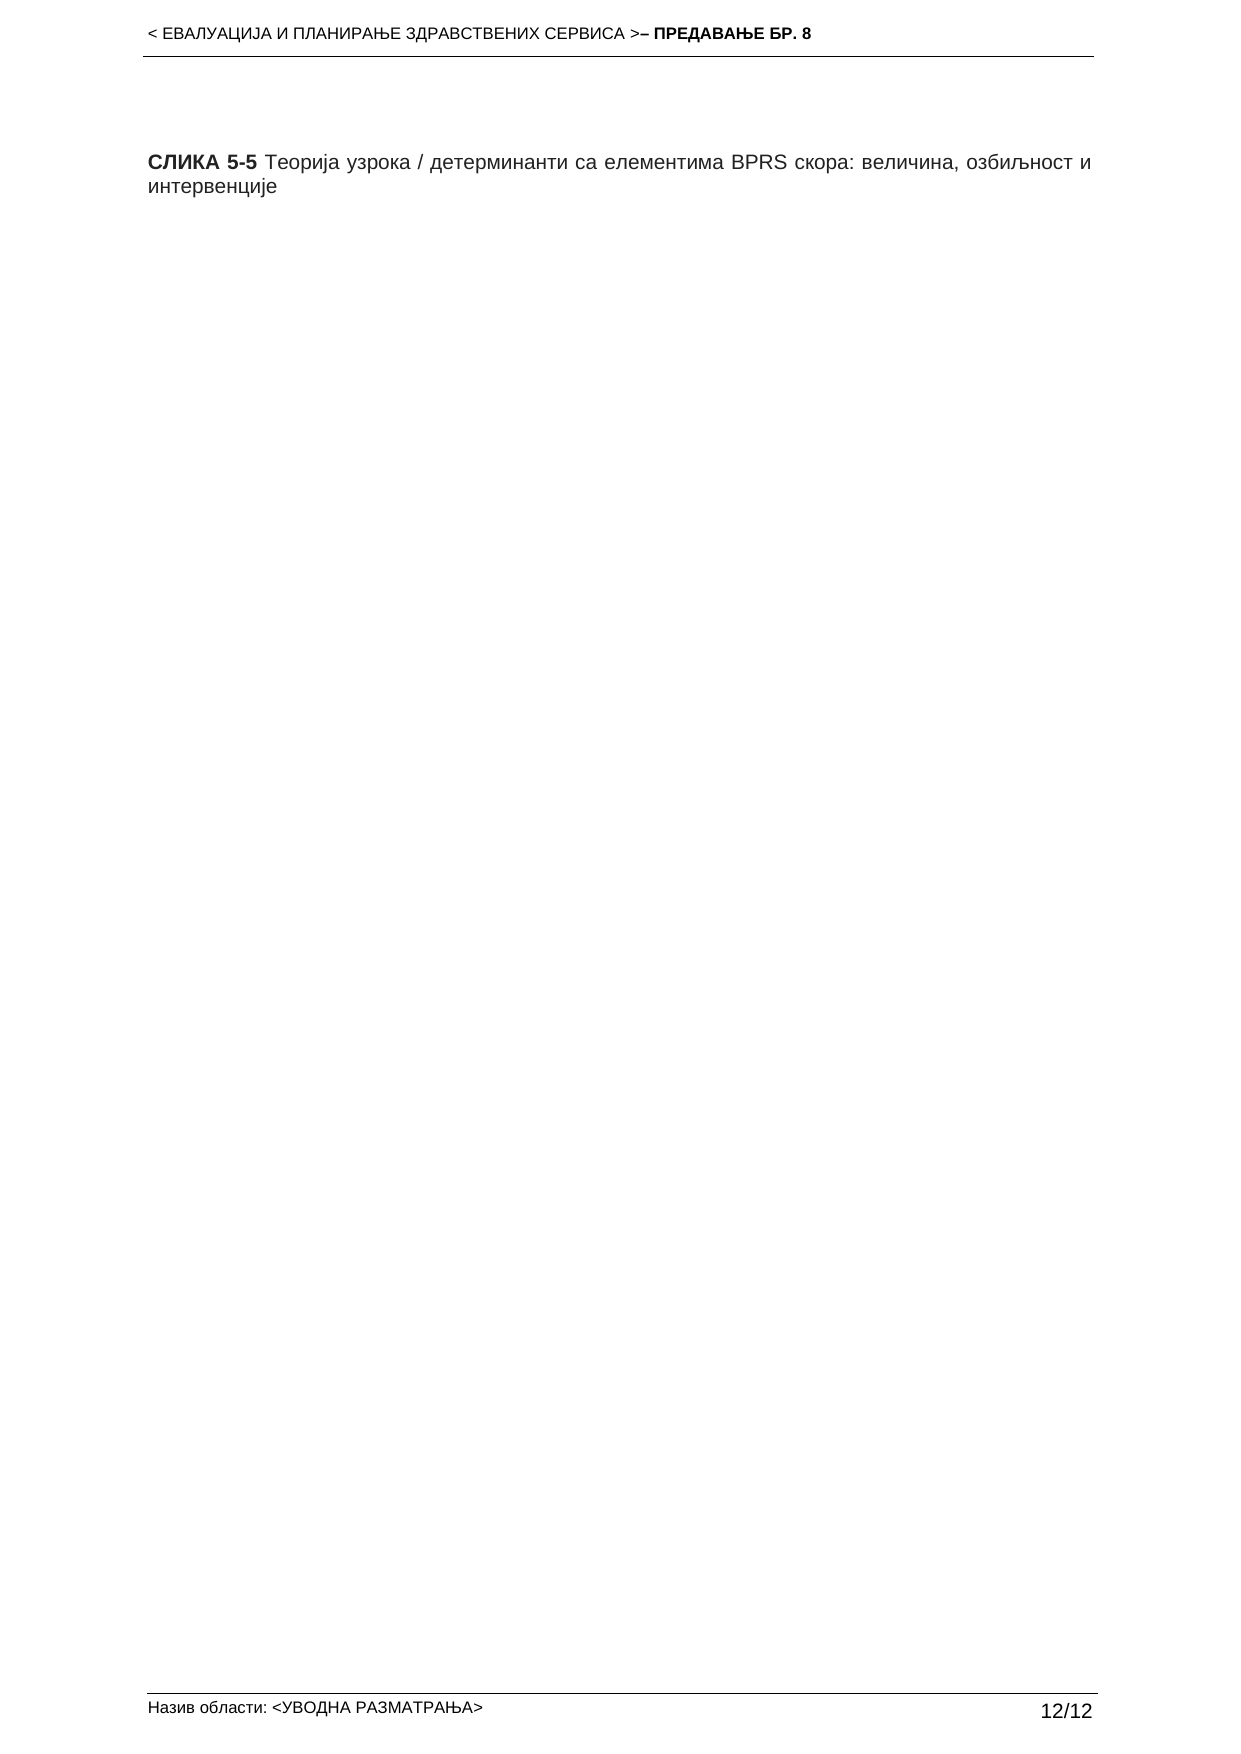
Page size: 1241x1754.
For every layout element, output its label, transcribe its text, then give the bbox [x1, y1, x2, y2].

text СЛИКА 5-5 Теорија узрока / детерминанти са елементима BPRS скора: величина, озбиљност и интервенције [148, 150, 1092, 198]
